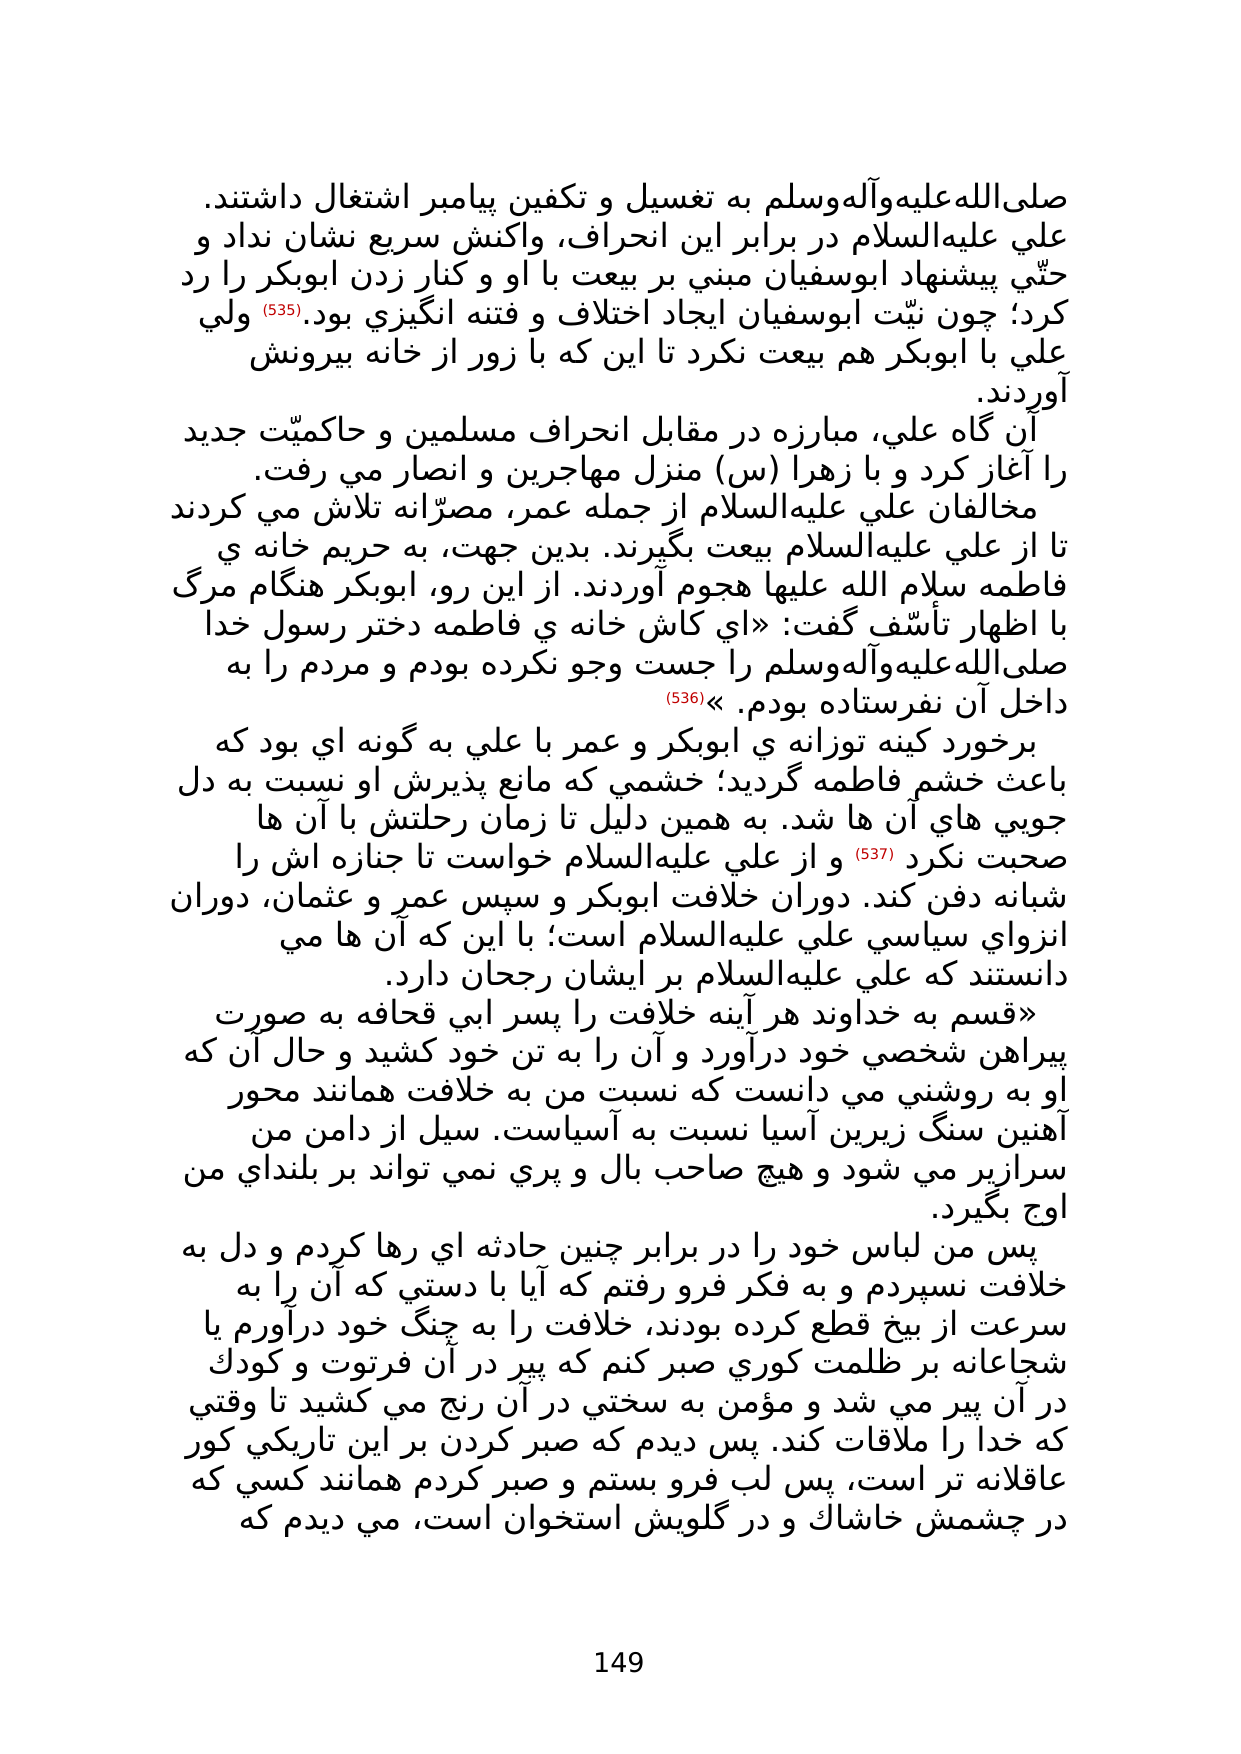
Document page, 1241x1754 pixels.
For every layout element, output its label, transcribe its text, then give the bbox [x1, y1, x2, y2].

text آن گاه علي، مبارزه در مقابل انحراف مسلمين و حاكميّت جديد را آغاز كرد و با زهرا (س) منزل مهاجرين و انصار مي رفت. [169, 410, 1069, 488]
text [169, 1226, 1069, 1537]
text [169, 177, 1069, 410]
text مخالفان علي عليه‌السلام از جمله عمر، مصرّانه تلاش مي كردند تا از علي عليه‌السلام بيعت بگيرند. بدين جهت، به حريم خانه ي فاطمه سلام الله عليها هجوم آوردند. از اين رو، ابوبكر هنگام مرگ با اظهار تأسّف گفت: «اي كاش خانه ي فاطمه دختر رسول خدا صلى‌الله‌عليه‌وآله‌وسلم را جست وجو نكرده بودم و مردم را به داخل آن نفرستاده بودم. »(536) [169, 488, 1069, 721]
text «قسم به خداوند هر آينه خلافت را پسر ابي قحافه به صورت پيراهن شخصي خود درآورد و آن را به تن خود كشيد و حال آن كه او به روشني مي دانست كه نسبت من به خلافت همانند محور آهنين سنگ زيرين آسيا نسبت به آسياست. سيل از دامن من سرازير مي شود و هيچ صاحب بال و پري نمي تواند بر بلنداي من اوج بگيرد. [169, 993, 1069, 1226]
text برخورد كينه توزانه ي ابوبكر و عمر با علي به گونه اي بود كه باعث خشم فاطمه گرديد؛ خشمي كه مانع پذيرش او نسبت به دل جويي هاي آن ها شد. به همين دليل تا زمان رحلتش با آن ها صحبت نكرد (537) و از علي عليه‌السلام خواست تا جنازه اش را شبانه دفن كند. دوران خلافت ابوبكر و سپس عمر و عثمان، دوران انزواي سياسي علي عليه‌السلام است؛ با اين كه آن ها مي دانستند كه علي عليه‌السلام بر ايشان رجحان دارد. [169, 721, 1069, 993]
